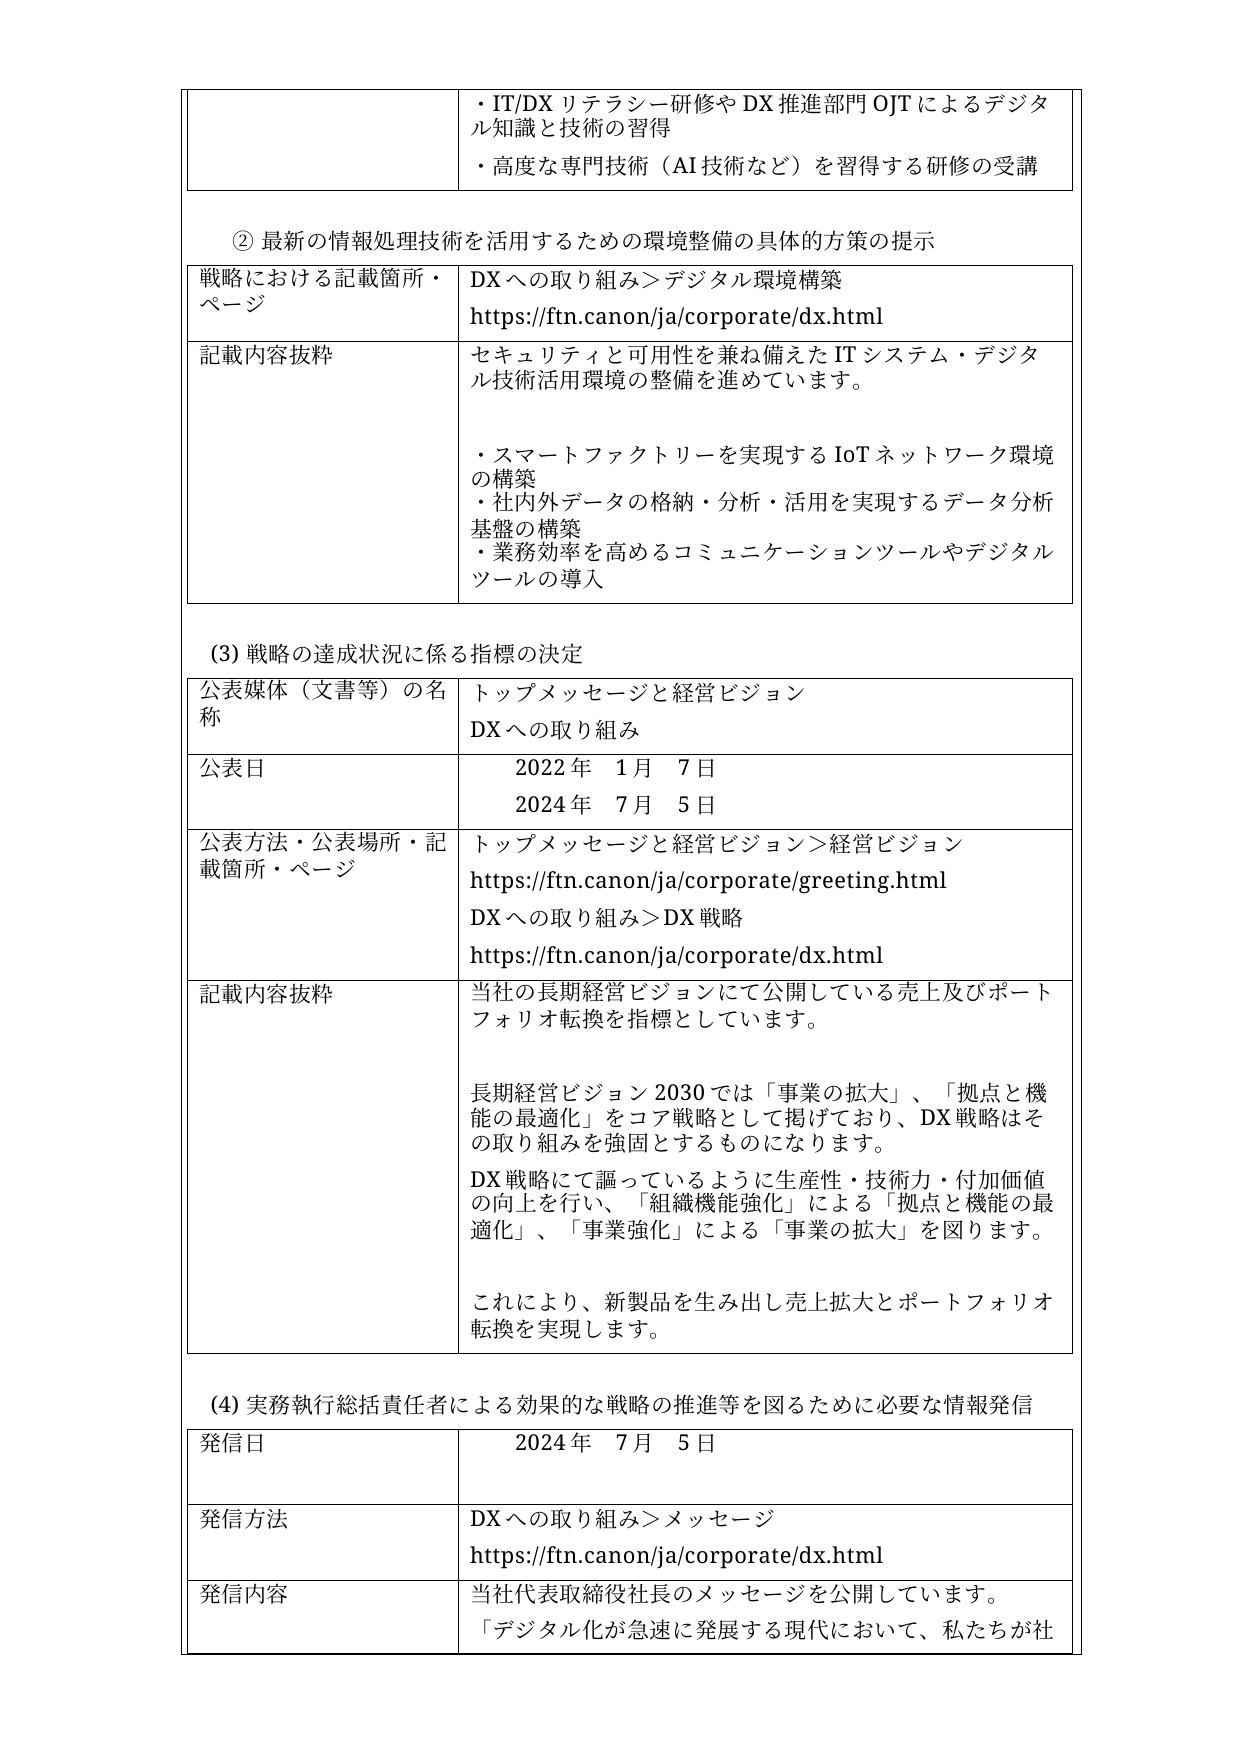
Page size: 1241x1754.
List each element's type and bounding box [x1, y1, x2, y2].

table_cell [182, 90, 1081, 1653]
